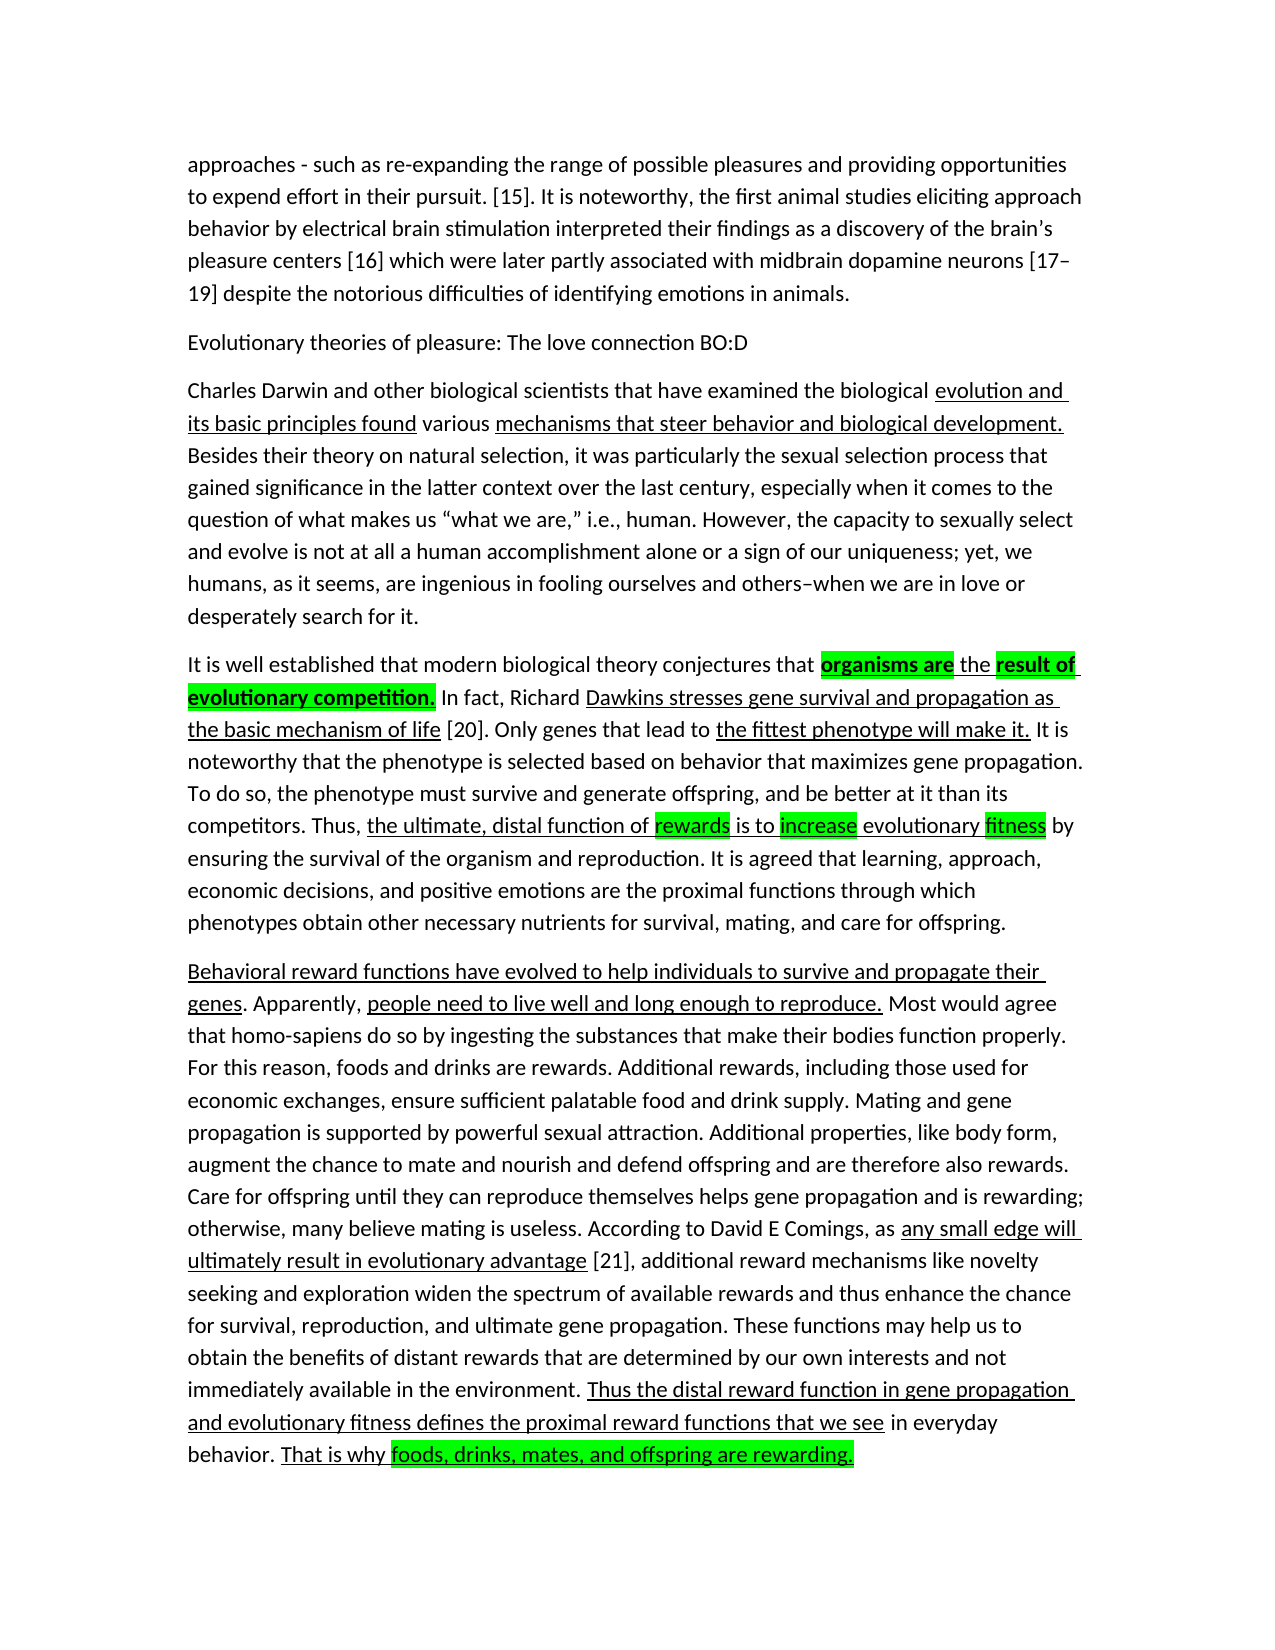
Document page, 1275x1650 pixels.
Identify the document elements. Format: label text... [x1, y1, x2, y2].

text Charles Darwin and other biological scientists that have examined the biological evolution and its basic principles found various mechanisms that steer behavior and biological development. Besides their theory on natural selection, it was particularly the sexual selection process that gained significance in the latter context over the last century, especially when it comes to the question of what makes us “what we are,” i.e., human. However, the capacity to sexually select and evolve is not at all a human accomplishment alone or a sign of our uniqueness; yet, we humans, as it seems, are ingenious in fooling ourselves and others–when we are in love or desperately search for it. [187, 376, 1087, 630]
text Evolutionary theories of pleasure: The love connection BO:D [187, 328, 1087, 356]
text Behavioral reward functions have evolved to help individuals to survive and propagate their genes. Apparently, people need to live well and long enough to reproduce. Most would agree that homo-sapiens do so by ingesting the substances that make their bodies function properly. For this reason, foods and drinks are rewards. Additional rewards, including those used for economic exchanges, ensure sufficient palatable food and drink supply. Mating and gene propagation is supported by powerful sexual attraction. Additional properties, like body form, augment the chance to mate and nourish and defend offspring and are therefore also rewards. Care for offspring until they can reproduce themselves helps gene propagation and is rewarding; otherwise, many believe mating is useless. According to David E Comings, as any small edge will ultimately result in evolutionary advantage [21], additional reward mechanisms like novelty seeking and exploration widen the spectrum of available rewards and thus enhance the chance for survival, reproduction, and ultimate gene propagation. These functions may help us to obtain the benefits of distant rewards that are determined by our own interests and not immediately available in the environment. Thus the distal reward function in gene propagation and evolutionary fitness defines the proximal reward functions that we see in everyday behavior. That is why foods, drinks, mates, and offspring are rewarding. [187, 957, 1087, 1468]
text It is well established that modern biological theory conjectures that organisms are the result of evolutionary competition. In fact, Richard Dawkins stresses gene survival and propagation as the basic mechanism of life [20]. Only genes that lead to the fittest phenotype will make it. It is noteworthy that the phenotype is selected based on behavior that maximizes gene propagation. To do so, the phenotype must survive and generate offspring, and be better at it than its competitors. Thus, the ultimate, distal function of rewards is to increase evolutionary fitness by ensuring the survival of the organism and reproduction. It is agreed that learning, approach, economic decisions, and positive emotions are the proximal functions through which phenotypes obtain other necessary nutrients for survival, mating, and care for offspring. [187, 651, 1087, 936]
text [187, 150, 1087, 307]
